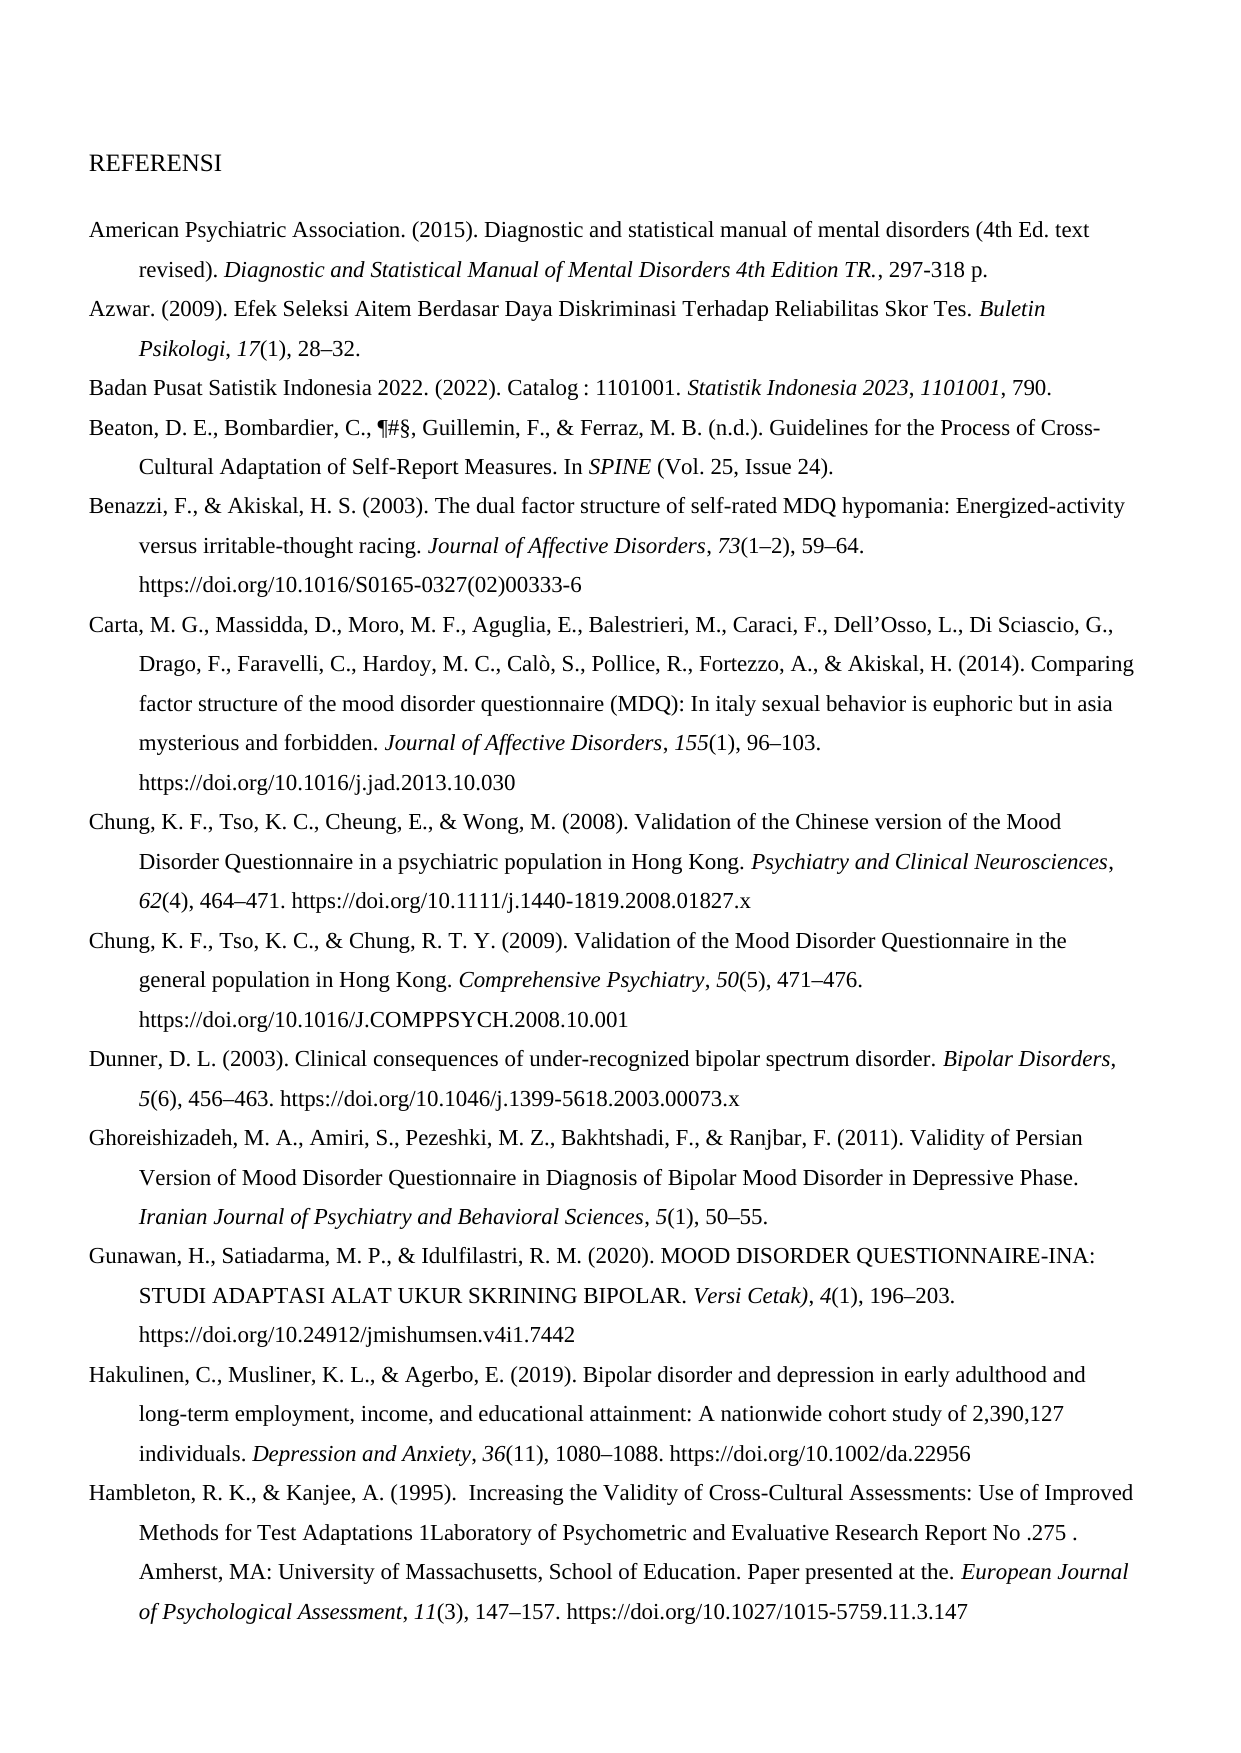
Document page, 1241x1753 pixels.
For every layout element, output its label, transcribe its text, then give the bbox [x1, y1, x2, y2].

text Hambleton, R. K., & Kanjee, A. (1995). Increasing the Validity of Cross-Cultural Assessments: Use of Improved Methods for Test Adaptations 1Laboratory of Psychometric and Evaluative Research Report No .275 . Amherst, MA: University of Massachusetts, School of Education. Paper presented at the. European Journal of Psychological Assessment, 11(3), 147–157. https://doi.org/10.1027/1015-5759.11.3.147 [89, 1479, 1138, 1624]
text American Psychiatric Association. (2015). Diagnostic and statistical manual of mental disorders (4th Ed. text revised). Diagnostic and Statistical Manual of Mental Disorders 4th Edition TR., 297-318 p. [89, 216, 1138, 282]
text Chung, K. F., Tso, K. C., Cheung, E., & Wong, M. (2008). Validation of the Chinese version of the Mood Disorder Questionnaire in a psychiatric population in Hong Kong. Psychiatry and Clinical Neurosciences, 62(4), 464–471. https://doi.org/10.1111/j.1440-1819.2008.01827.x [89, 808, 1138, 914]
text Beaton, D. E., Bombardier, C., ¶#§, Guillemin, F., & Ferraz, M. B. (n.d.). Guidelines for the Process of Cross-Cultural Adaptation of Self-Report Measures. In SPINE (Vol. 25, Issue 24). [89, 413, 1138, 479]
text Dunner, D. L. (2003). Clinical consequences of under-recognized bipolar spectrum disorder. Bipolar Disorders, 5(6), 456–463. https://doi.org/10.1046/j.1399-5618.2003.00073.x [89, 1045, 1138, 1111]
text REFERENSI [89, 148, 1138, 177]
text Hakulinen, C., Musliner, K. L., & Agerbo, E. (2019). Bipolar disorder and depression in early adulthood and long-term employment, income, and educational attainment: A nationwide cohort study of 2,390,127 individuals. Depression and Anxiety, 36(11), 1080–1088. https://doi.org/10.1002/da.22956 [89, 1361, 1138, 1466]
text Gunawan, H., Satiadarma, M. P., & Idulfilastri, R. M. (2020). MOOD DISORDER QUESTIONNAIRE-INA: STUDI ADAPTASI ALAT UKUR SKRINING BIPOLAR. Versi Cetak), 4(1), 196–203. https://doi.org/10.24912/jmishumsen.v4i1.7442 [89, 1243, 1138, 1348]
text Azwar. (2009). Efek Seleksi Aitem Berdasar Daya Diskriminasi Terhadap Reliabilitas Skor Tes. Buletin Psikologi, 17(1), 28–32. [89, 295, 1138, 361]
text Carta, M. G., Massidda, D., Moro, M. F., Aguglia, E., Balestrieri, M., Caraci, F., Dell’Osso, L., Di Sciascio, G., Drago, F., Faravelli, C., Hardoy, M. C., Calò, S., Pollice, R., Fortezzo, A., & Akiskal, H. (2014). Comparing factor structure of the mood disorder questionnaire (MDQ): In italy sexual behavior is euphoric but in asia mysterious and forbidden. Journal of Affective Disorders, 155(1), 96–103. https://doi.org/10.1016/j.jad.2013.10.030 [89, 611, 1138, 795]
text Benazzi, F., & Akiskal, H. S. (2003). The dual factor structure of self-rated MDQ hypomania: Energized-activity versus irritable-thought racing. Journal of Affective Disorders, 73(1–2), 59–64. https://doi.org/10.1016/S0165-0327(02)00333-6 [89, 492, 1138, 598]
text Badan Pusat Satistik Indonesia 2022. (2022). Catalog : 1101001. Statistik Indonesia 2023, 1101001, 790. [89, 374, 1138, 400]
text Ghoreishizadeh, M. A., Amiri, S., Pezeshki, M. Z., Bakhtshadi, F., & Ranjbar, F. (2011). Validity of Persian Version of Mood Disorder Questionnaire in Diagnosis of Bipolar Mood Disorder in Depressive Phase. Iranian Journal of Psychiatry and Behavioral Sciences, 5(1), 50–55. [89, 1124, 1138, 1229]
text Chung, K. F., Tso, K. C., & Chung, R. T. Y. (2009). Validation of the Mood Disorder Questionnaire in the general population in Hong Kong. Comprehensive Psychiatry, 50(5), 471–476. https://doi.org/10.1016/J.COMPPSYCH.2008.10.001 [89, 927, 1138, 1032]
